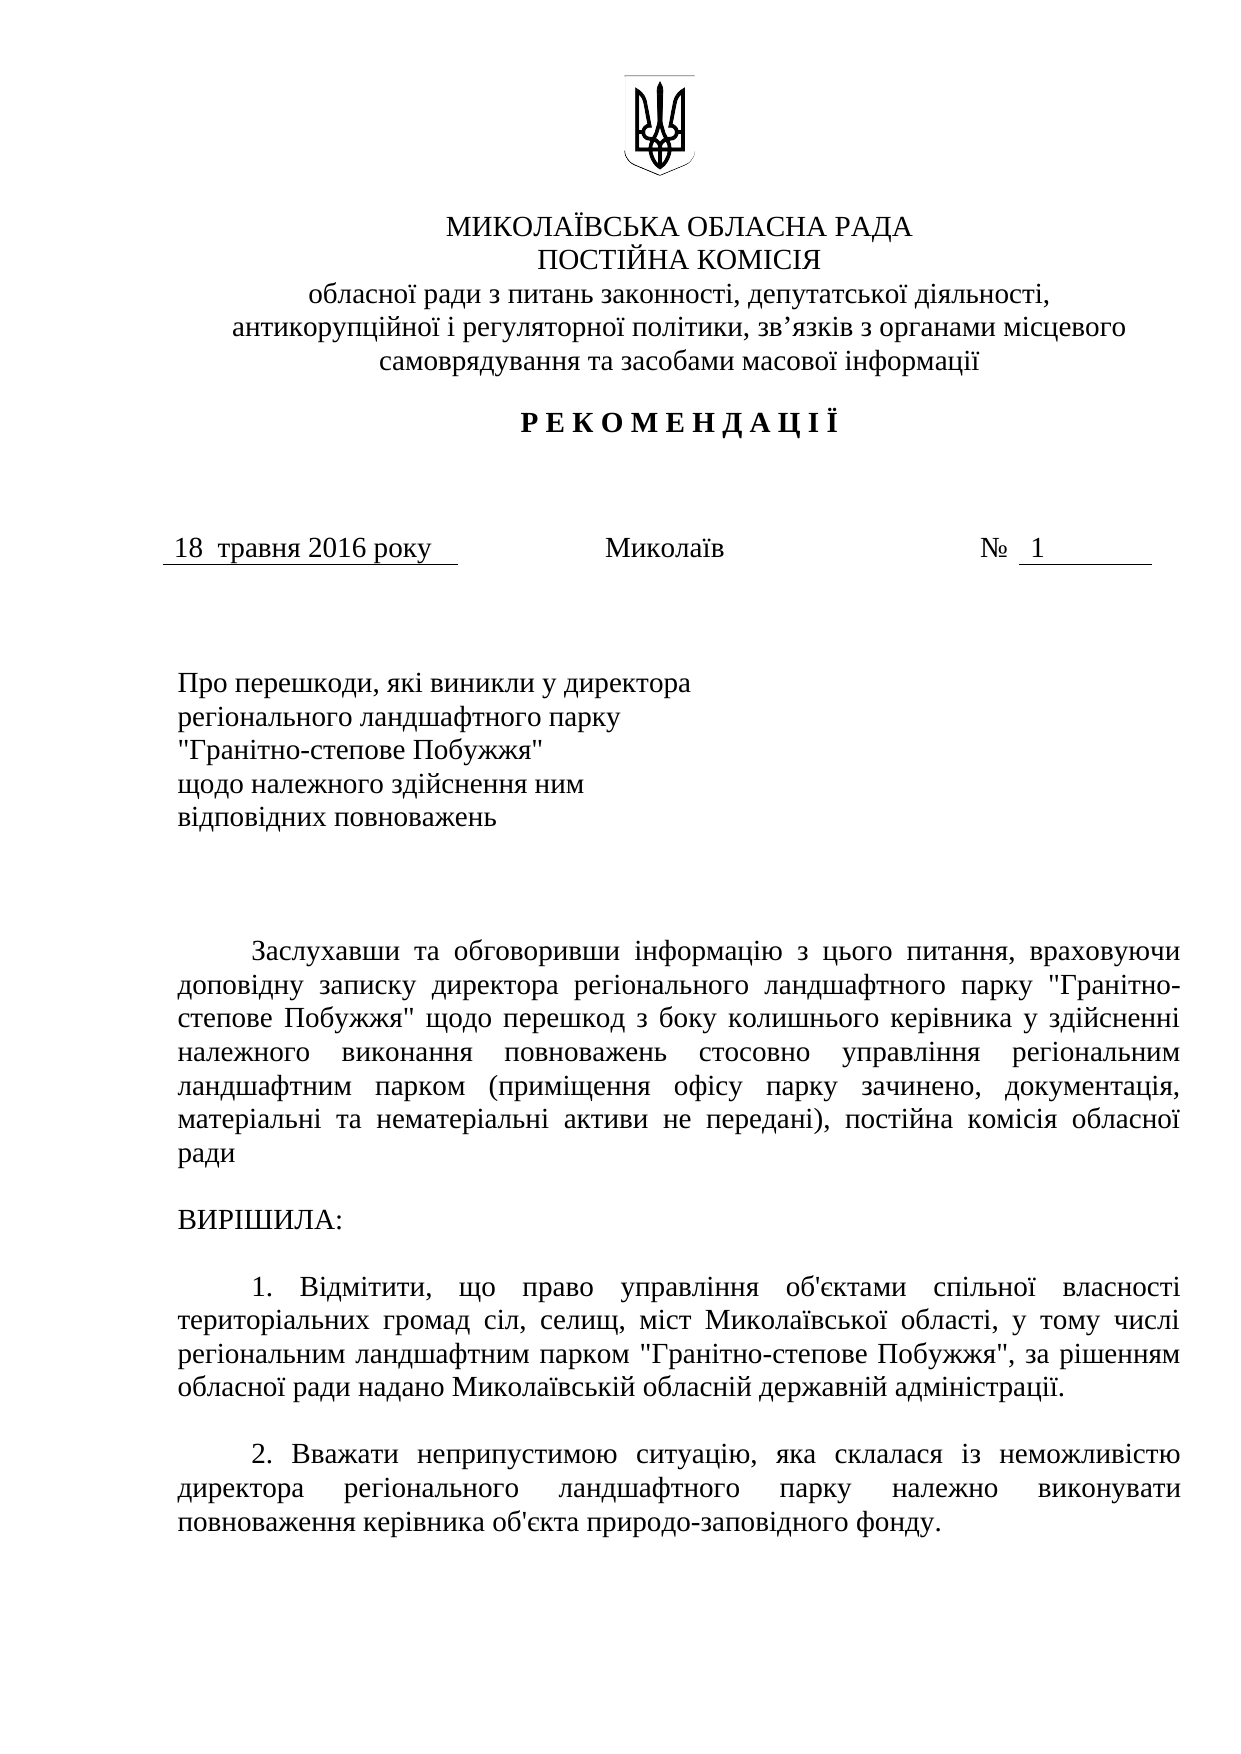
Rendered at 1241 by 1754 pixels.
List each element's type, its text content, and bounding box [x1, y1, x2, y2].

text ВИРІШИЛА: [177, 1202, 1181, 1235]
text Заслухавши та обговоривши інформацію з цього питання, враховуючи доповідну записку директора регіонального ландшафтного парку "Гранітно-степове Побужжя" щодо перешкод з боку колишнього керівника у здійсненні належного виконання повноважень стосовно управління регіональним ландшафтним парком (приміщення офісу парку зачинено, документація, матеріальні та нематеріальні активи не передані), постійна комісія обласної ради [177, 933, 1181, 1168]
text обласної ради з питань законності, депутатської діяльності, [177, 276, 1181, 309]
text ПОСТІЙНА КОМІСІЯ [177, 242, 1181, 276]
table_header Миколаїв [458, 530, 871, 563]
table_header 18 травня 2016 року [163, 530, 458, 563]
text 1. Відмітити, що право управління об'єктами спільної власності територіальних громад сіл, селищ, міст Миколаївської області, у тому числі регіональним ландшафтним парком "Гранітно-степове Побужжя", за рішенням обласної ради надано Миколаївській обласній державній адміністрації. [177, 1269, 1181, 1403]
table_header 1 [1019, 530, 1152, 563]
text "Гранітно-степове Побужжя" [177, 732, 1181, 766]
text 2. Вважати неприпустимою ситуацію, яка склалася із неможливістю директора регіонального ландшафтного парку належно виконувати повноваження керівника об'єкта природо-заповідного фонду. [177, 1437, 1181, 1537]
text регіонального ландшафтного парку [177, 699, 1181, 732]
text щодо належного здійснення ним [177, 766, 1181, 799]
text Про перешкоди, які виникли у директора [177, 665, 1181, 699]
text антикорупційної і регуляторної політики, зв’язків з органами місцевого самоврядування та засобами масової інформації [177, 309, 1181, 377]
text МИКОЛАЇВСЬКА ОБЛАСНА РАДА [177, 209, 1181, 242]
table_header № [871, 530, 1019, 563]
text Р Е К О М Е Н Д А Ц І Ї [177, 405, 1181, 439]
text відповідних повноважень [177, 799, 1181, 833]
